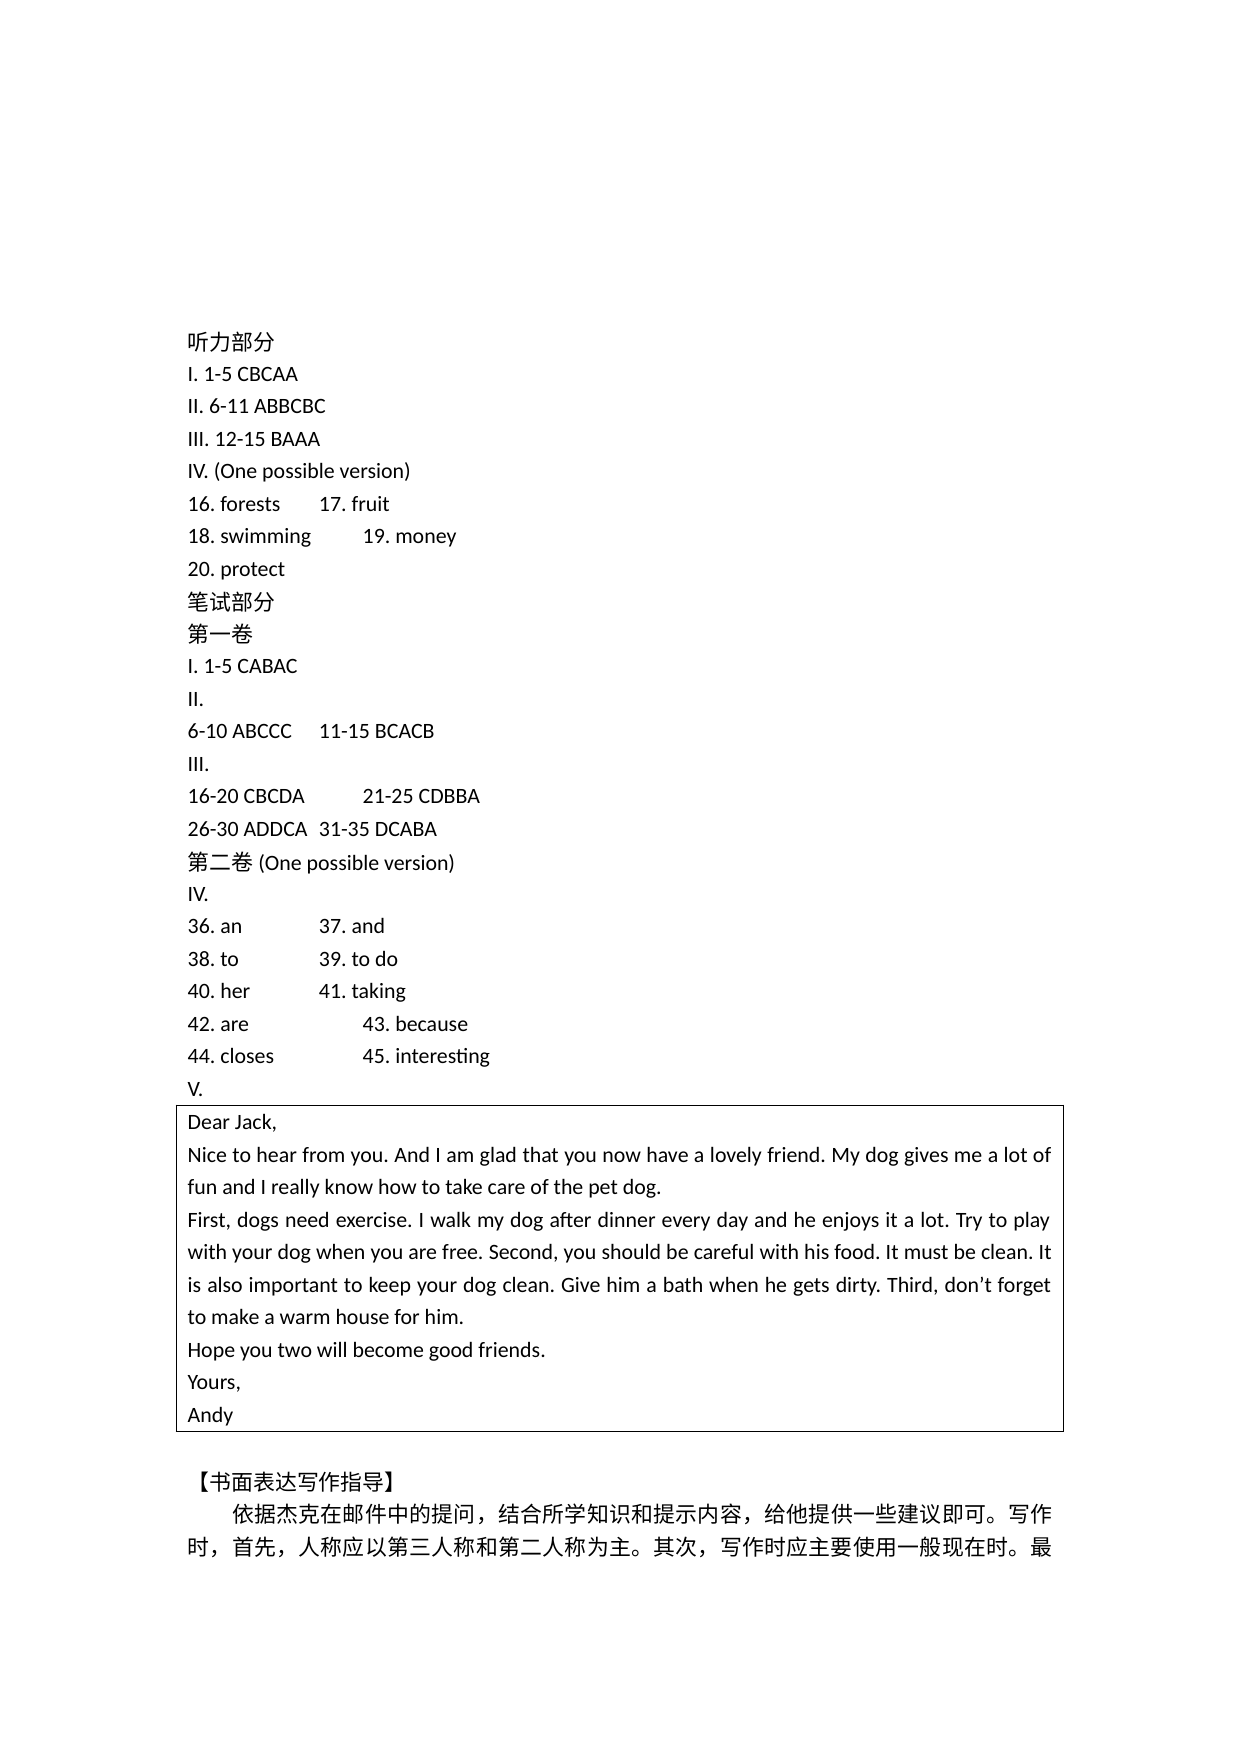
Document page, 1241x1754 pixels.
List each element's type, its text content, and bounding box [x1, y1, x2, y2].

text II. 6-11 ABBCBC [187, 389, 1053, 422]
text IV. (One possible version) [187, 454, 1053, 487]
text 26-30 ADDCA 31-35 DCABA [187, 812, 1053, 844]
table_header Dear Jack, Nice to hear from you. And I am glad that you now have a lovely friend. My dog gives me a lot of fun and I really know how to take care of the pet dog. First, dogs need exercise. I walk my dog after dinner every day and he enjoys it a lot. Try to play with your dog when you are free. Second, you should be careful with his food. It must be clean. It is also important to keep your dog clean. Give him a bath when he gets dirty. Third, don’t forget to make a warm house for him. Hope you two will become good friends. Yours, Andy [177, 1106, 1063, 1431]
text I. 1-5 CABAC [187, 649, 1053, 682]
text 【书面表达写作指导】 [187, 1464, 1053, 1497]
text 笔试部分 [187, 584, 1053, 617]
text 42. are 43. because [187, 1007, 1053, 1039]
text 44. closes 45. interesting [187, 1039, 1053, 1072]
text 18. swimming 19. money [187, 519, 1053, 552]
text 第二卷 (One possible version) [187, 844, 1053, 877]
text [187, 1497, 1053, 1562]
text 40. her 41. taking [187, 974, 1053, 1007]
text I. 1-5 CBCAA [187, 357, 1053, 389]
text 38. to 39. to do [187, 942, 1053, 974]
text 16. forests 17. fruit [187, 487, 1053, 519]
text II. [187, 682, 1053, 714]
text III. 12-15 BAAA [187, 422, 1053, 454]
text V. [187, 1072, 1053, 1104]
text III. [187, 747, 1053, 779]
text 6-10 ABCCC 11-15 BCACB [187, 714, 1053, 747]
text 20. protect [187, 552, 1053, 584]
text 听力部分 [187, 324, 1053, 357]
text IV. [187, 877, 1053, 909]
text 16-20 CBCDA 21-25 CDBBA [187, 779, 1053, 812]
text 36. an 37. and [187, 909, 1053, 942]
text 第一卷 [187, 617, 1053, 649]
